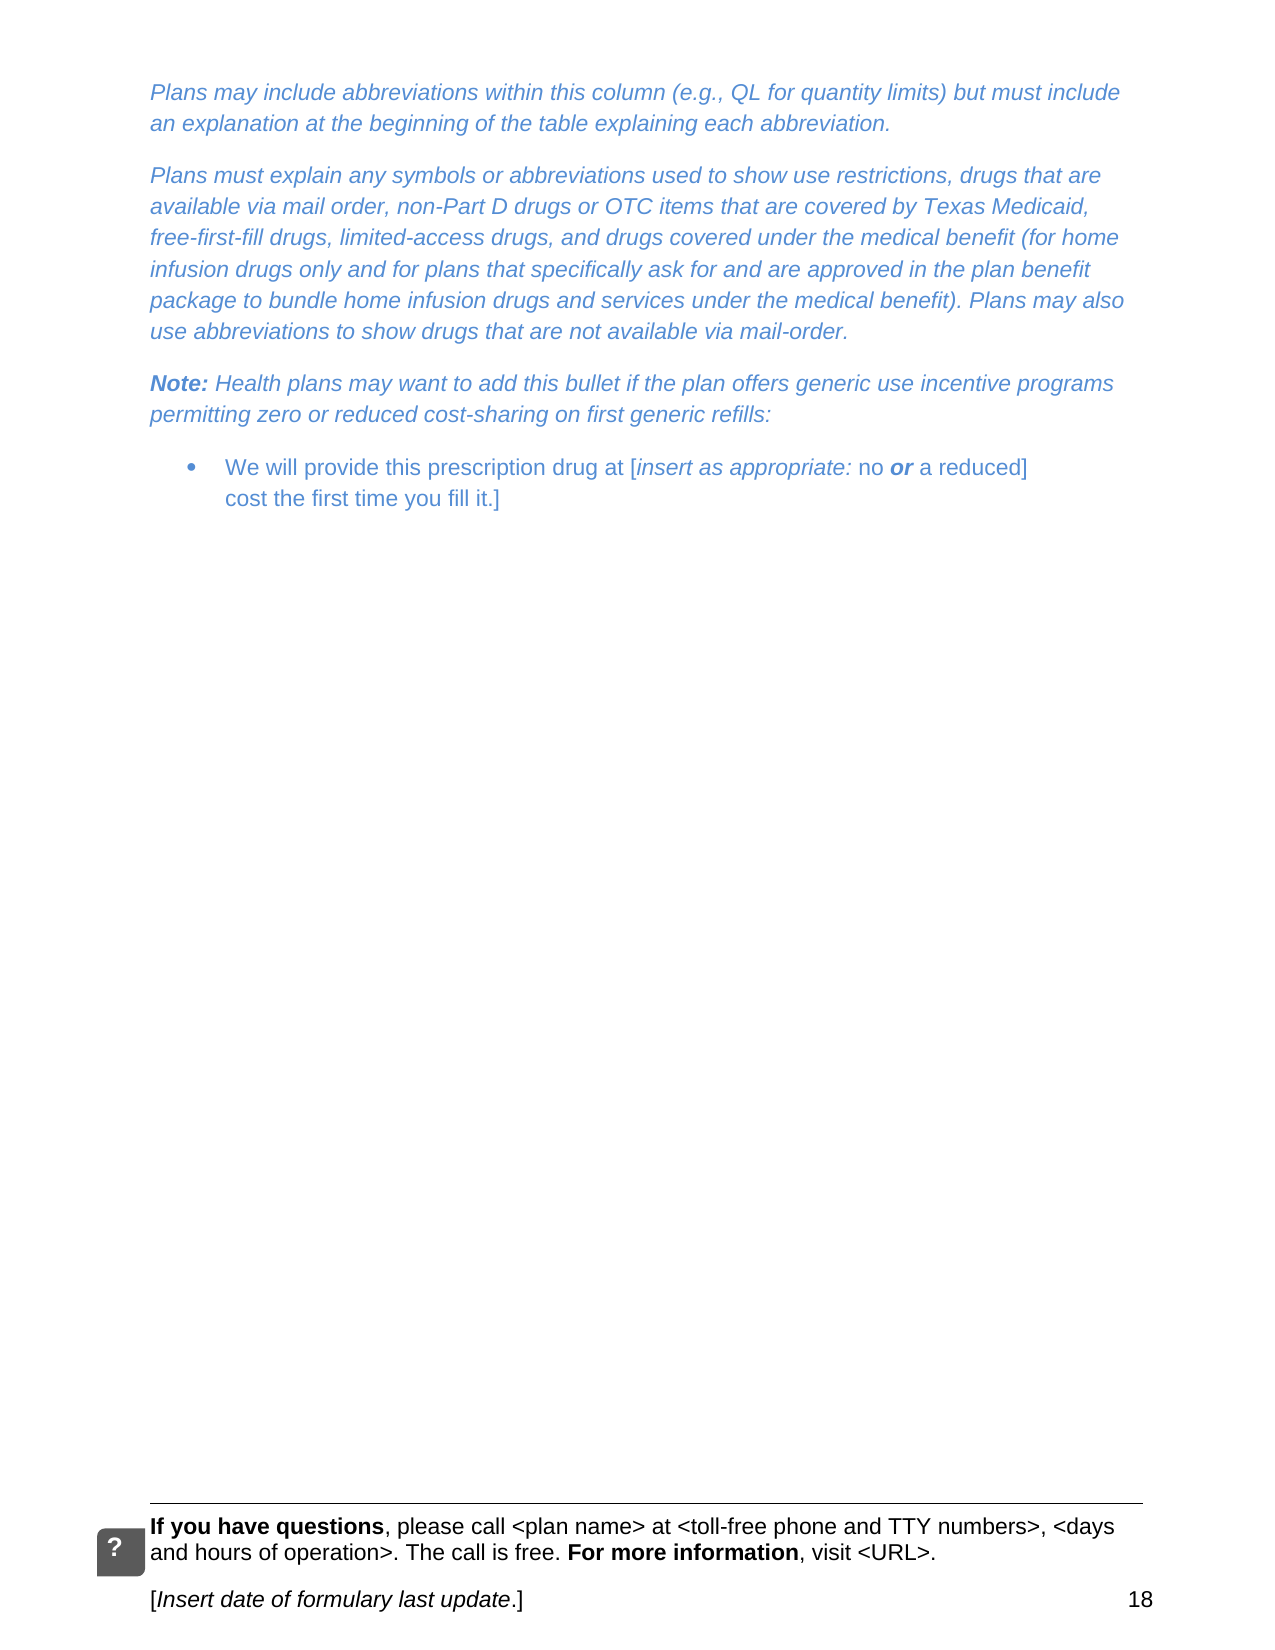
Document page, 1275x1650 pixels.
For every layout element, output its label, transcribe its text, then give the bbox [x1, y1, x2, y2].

text Plans may include abbreviations within this column (e.g., QL for quantity limits) but must include an explanation at the beginning of the table explaining each abbreviation. [150, 75, 1143, 137]
text Note: Health plans may want to add this bullet if the plan offers generic use incentive programs permitting zero or reduced cost-sharing on first generic refills: [150, 367, 1143, 429]
text Plans must explain any symbols or abbreviations used to show use restrictions, drugs that are available via mail order, non-Part D drugs or OTC items that are covered by Texas Medicaid, free-first-fill drugs, limited-access drugs, and drugs covered under the medical benefit (for home infusion drugs only and for plans that specifically ask for and are approved in the plan benefit package to bundle home infusion drugs and services under the medical benefit). Plans may also use abbreviations to show drugs that are not available via mail-order. [150, 158, 1143, 346]
list We will provide this prescription drug at [insert as appropriate: no or a reduced] cost the first time you fill it.] [187, 450, 1068, 512]
